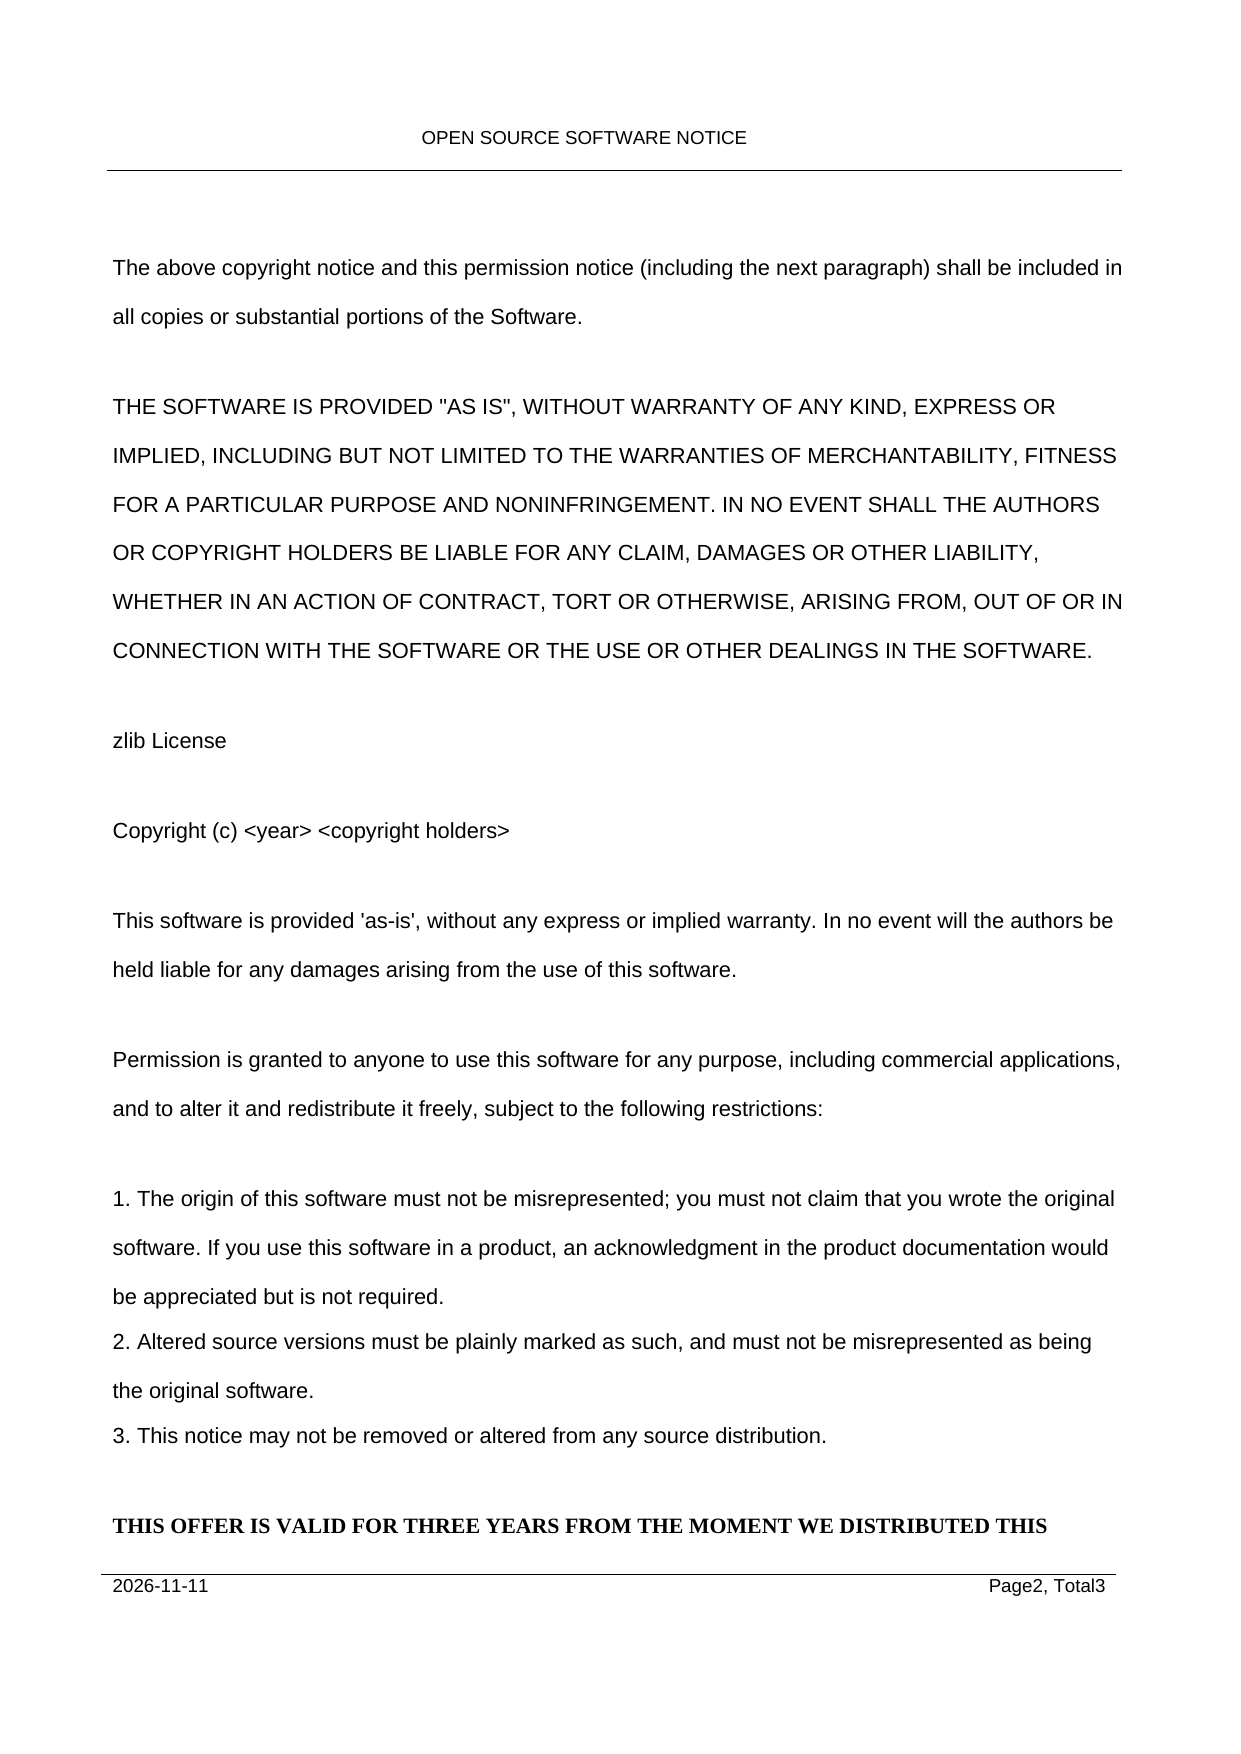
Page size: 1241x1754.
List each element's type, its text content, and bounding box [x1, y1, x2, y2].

text This software is provided 'as-is', without any express or implied warranty. In no event will the authors be held liable for any damages arising from the use of this software. [112, 905, 1128, 986]
text 2. Altered source versions must be plainly marked as such, and must not be misrepresented as being the original software. [112, 1325, 1128, 1407]
text Permission is granted to anyone to use this software for any purpose, including commercial applications, and to alter it and redistribute it freely, subject to the following restrictions: [112, 1044, 1128, 1125]
text zlib License [112, 724, 1128, 757]
text 3. This notice may not be removed or altered from any source distribution. [112, 1419, 1128, 1452]
text 1. The origin of this software must not be misrepresented; you must not claim that you wrote the original software. If you use this software in a product, an acknowledgment in the product documentation would be appreciated but is not required. [112, 1183, 1128, 1313]
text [112, 1509, 1128, 1542]
text Copyright (c) <year> <copyright holders> [112, 814, 1128, 847]
text The above copyright notice and this permission notice (including the next paragraph) shall be included in all copies or substantial portions of the Software. [112, 251, 1128, 333]
text THE SOFTWARE IS PROVIDED "AS IS", WITHOUT WARRANTY OF ANY KIND, EXPRESS OR IMPLIED, INCLUDING BUT NOT LIMITED TO THE WARRANTIES OF MERCHANTABILITY, FITNESS FOR A PARTICULAR PURPOSE AND NONINFRINGEMENT. IN NO EVENT SHALL THE AUTHORS OR COPYRIGHT HOLDERS BE LIABLE FOR ANY CLAIM, DAMAGES OR OTHER LIABILITY, WHETHER IN AN ACTION OF CONTRACT, TORT OR OTHERWISE, ARISING FROM, OUT OF OR IN CONNECTION WITH THE SOFTWARE OR THE USE OR OTHER DEALINGS IN THE SOFTWARE. [112, 390, 1128, 667]
